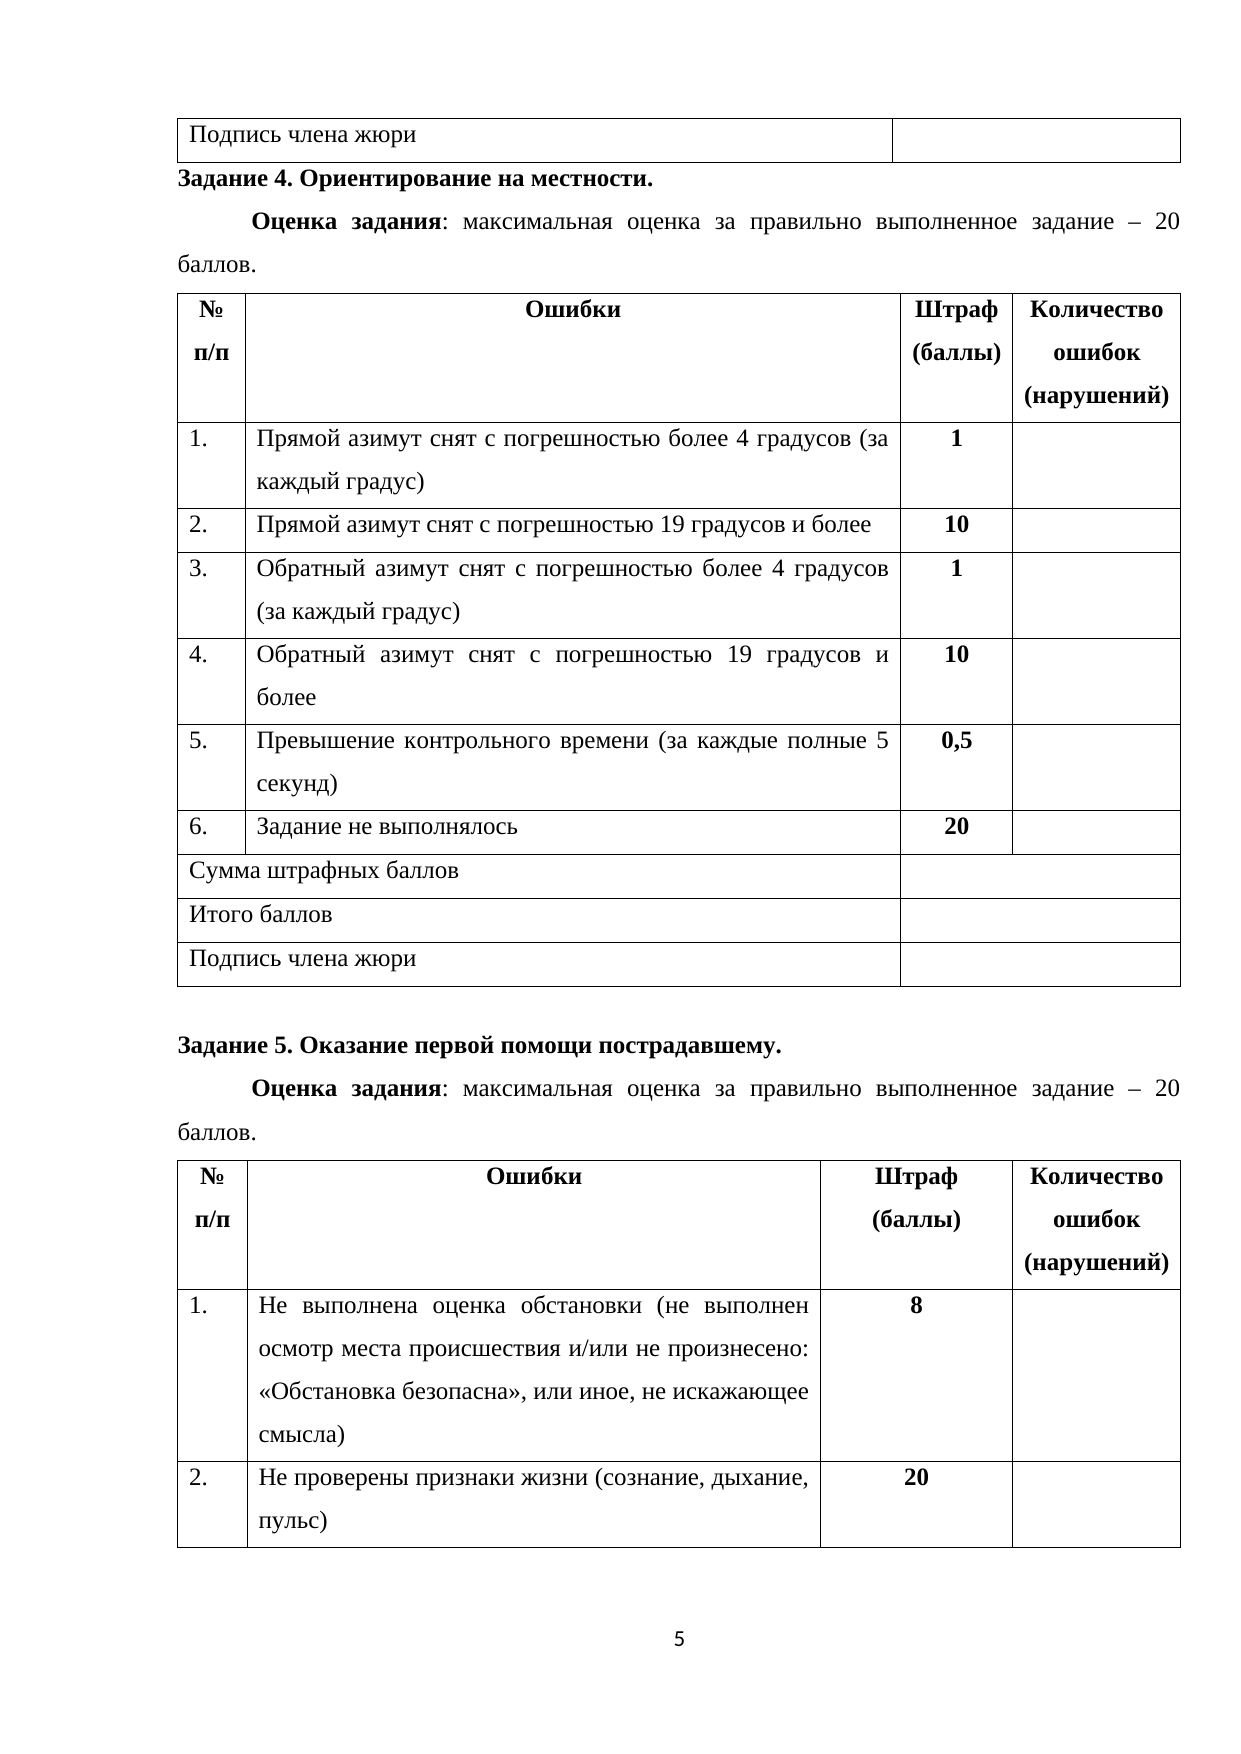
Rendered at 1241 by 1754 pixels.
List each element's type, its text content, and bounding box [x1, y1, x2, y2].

table_header Количество ошибок (нарушений) [1013, 294, 1180, 422]
table_cell Задание не выполнялось [246, 811, 900, 854]
table_cell 8 [821, 1290, 1012, 1461]
table_cell [901, 943, 1180, 986]
text Задание 5. Оказание первой помощи пострадавшему. [177, 1030, 1181, 1059]
table_cell [1013, 811, 1180, 854]
table_cell Подпись члена жюри [178, 943, 900, 986]
table_cell Обратный азимут снят с погрешностью более 4 градусов (за каждый градус) [246, 553, 900, 638]
table_cell Превышение контрольного времени (за каждые полные 5 секунд) [246, 725, 900, 810]
table_cell Итого баллов [178, 899, 900, 942]
table_header Ошибки [248, 1161, 820, 1289]
table_cell 3. [178, 553, 245, 638]
table_cell 10 [901, 639, 1012, 724]
table_header Штраф (баллы) [901, 294, 1012, 422]
table_cell 1. [178, 423, 245, 508]
table_cell Прямой азимут снят с погрешностью более 4 градусов (за каждый градус) [246, 423, 900, 508]
table_cell [1013, 639, 1180, 724]
table_cell [893, 119, 1180, 162]
table_cell 10 [901, 509, 1012, 552]
table_cell 20 [901, 811, 1012, 854]
table_cell Прямой азимут снят с погрешностью 19 градусов и более [246, 509, 900, 552]
table_cell 4. [178, 639, 245, 724]
table_cell 1 [901, 553, 1012, 638]
table_cell Не проверены признаки жизни (сознание, дыхание, пульс) [248, 1462, 820, 1547]
table_cell 2. [178, 509, 245, 552]
table_cell 2. [178, 1462, 247, 1547]
table_cell 20 [821, 1462, 1012, 1547]
table_cell [901, 855, 1180, 898]
table_header Количество ошибок (нарушений) [1013, 1161, 1180, 1289]
table_cell [1013, 1462, 1180, 1547]
table_header № п/п [178, 294, 245, 422]
table_header Ошибки [246, 294, 900, 422]
text Оценка задания: максимальная оценка за правильно выполненное задание – 20 баллов. [177, 1073, 1181, 1145]
text Оценка задания: максимальная оценка за правильно выполненное задание – 20 баллов. [177, 206, 1181, 278]
table_cell Обратный азимут снят с погрешностью 19 градусов и более [246, 639, 900, 724]
table_cell [1013, 423, 1180, 508]
table_cell 5. [178, 725, 245, 810]
table_cell [901, 899, 1180, 942]
table_cell 1 [901, 423, 1012, 508]
text Задание 4. Ориентирование на местности. [177, 163, 1181, 192]
table_cell 6. [178, 811, 245, 854]
table_cell [1013, 1290, 1180, 1461]
table_cell 0,5 [901, 725, 1012, 810]
table_header Штраф (баллы) [821, 1161, 1012, 1289]
table_cell [1013, 509, 1180, 552]
table_cell Подпись члена жюри [178, 119, 892, 162]
table_cell [1013, 553, 1180, 638]
table_cell Не выполнена оценка обстановки (не выполнен осмотр места происшествия и/или не произнесено: «Обстановка безопасна», или иное, не искажающее смысла) [248, 1290, 820, 1461]
table_cell 1. [178, 1290, 247, 1461]
table_cell [1013, 725, 1180, 810]
table_cell Сумма штрафных баллов [178, 855, 900, 898]
table_header № п/п [178, 1161, 247, 1289]
